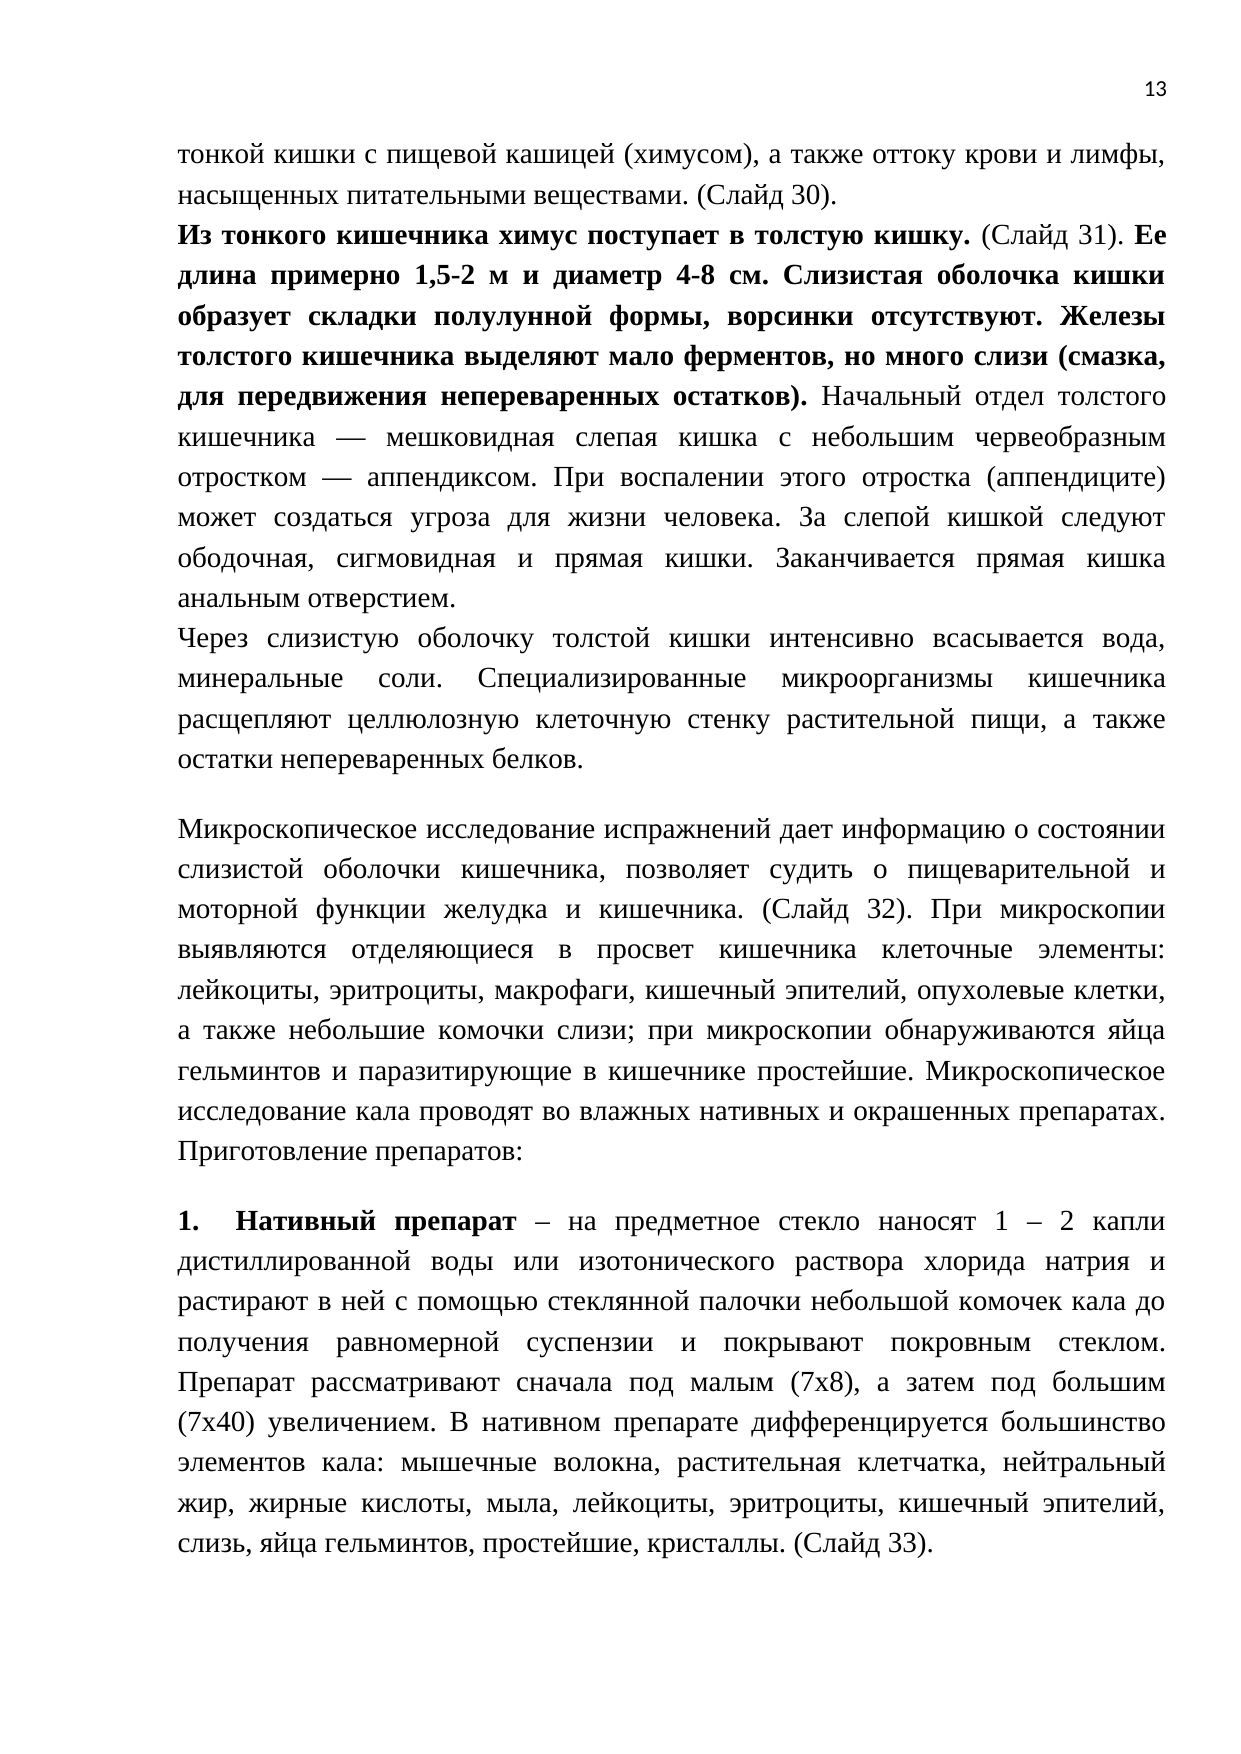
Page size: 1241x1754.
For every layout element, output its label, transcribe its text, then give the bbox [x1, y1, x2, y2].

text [177, 130, 1167, 210]
text Через слизистую оболочку толстой кишки интенсивно всасывается вода, минеральные соли. Специализированные микроорганизмы кишечника расщепляют целлюлозную клеточную стенку растительной пищи, а также остатки непереваренных белков. [177, 613, 1167, 775]
text 1. Нативный препарат – на предметное стекло наносят 1 – 2 капли дистиллированной воды или изотонического раствора хлорида натрия и растирают в ней с помощью стеклянной палочки небольшой комочек кала до получения равномерной суспензии и покрывают покровным стеклом. Препарат рассматривают сначала под малым (7х8), а затем под большим (7х40) увеличением. В нативном препарате дифференцируется большинство элементов кала: мышечные волокна, растительная клетчатка, нейтральный жир, жирные кислоты, мыла, лейкоциты, эритроциты, кишечный эпителий, слизь, яйца гельминтов, простейшие, кристаллы. (Слайд 33). [177, 1196, 1167, 1559]
text Из тонкого кишечника химус поступает в толстую кишку. (Слайд 31). Ее длина примерно 1,5-2 м и диаметр 4-8 см. Слизистая оболочка кишки образует складки полулунной формы, ворсинки отсутствуют. Железы толстого кишечника выделяют мало ферментов, но много слизи (смазка, для передвижения непереваренных остатков). Начальный отдел толстого кишечника — мешковидная слепая кишка с небольшим червеобразным отростком — аппендиксом. При воспалении этого отростка (аппендиците) может создаться угроза для жизни человека. За слепой кишкой следуют ободочная, сигмовидная и прямая кишки. Заканчивается прямая кишка анальным отверстием. [177, 210, 1167, 613]
text Микроскопическое исследование испражнений дает информацию о состоянии слизистой оболочки кишечника, позволяет судить о пищеварительной и моторной функции желудка и кишечника. (Слайд 32). При микроскопии выявляются отделяющиеся в просвет кишечника клеточные элементы: лейкоциты, эритроциты, макрофаги, кишечный эпителий, опухолевые клетки, а также небольшие комочки слизи; при микроскопии обнаруживаются яйца гельминтов и паразитирующие в кишечнике простейшие. Микроскопическое исследование кала проводят во влажных нативных и окрашенных препаратах. Приготовление препаратов: [177, 804, 1167, 1167]
